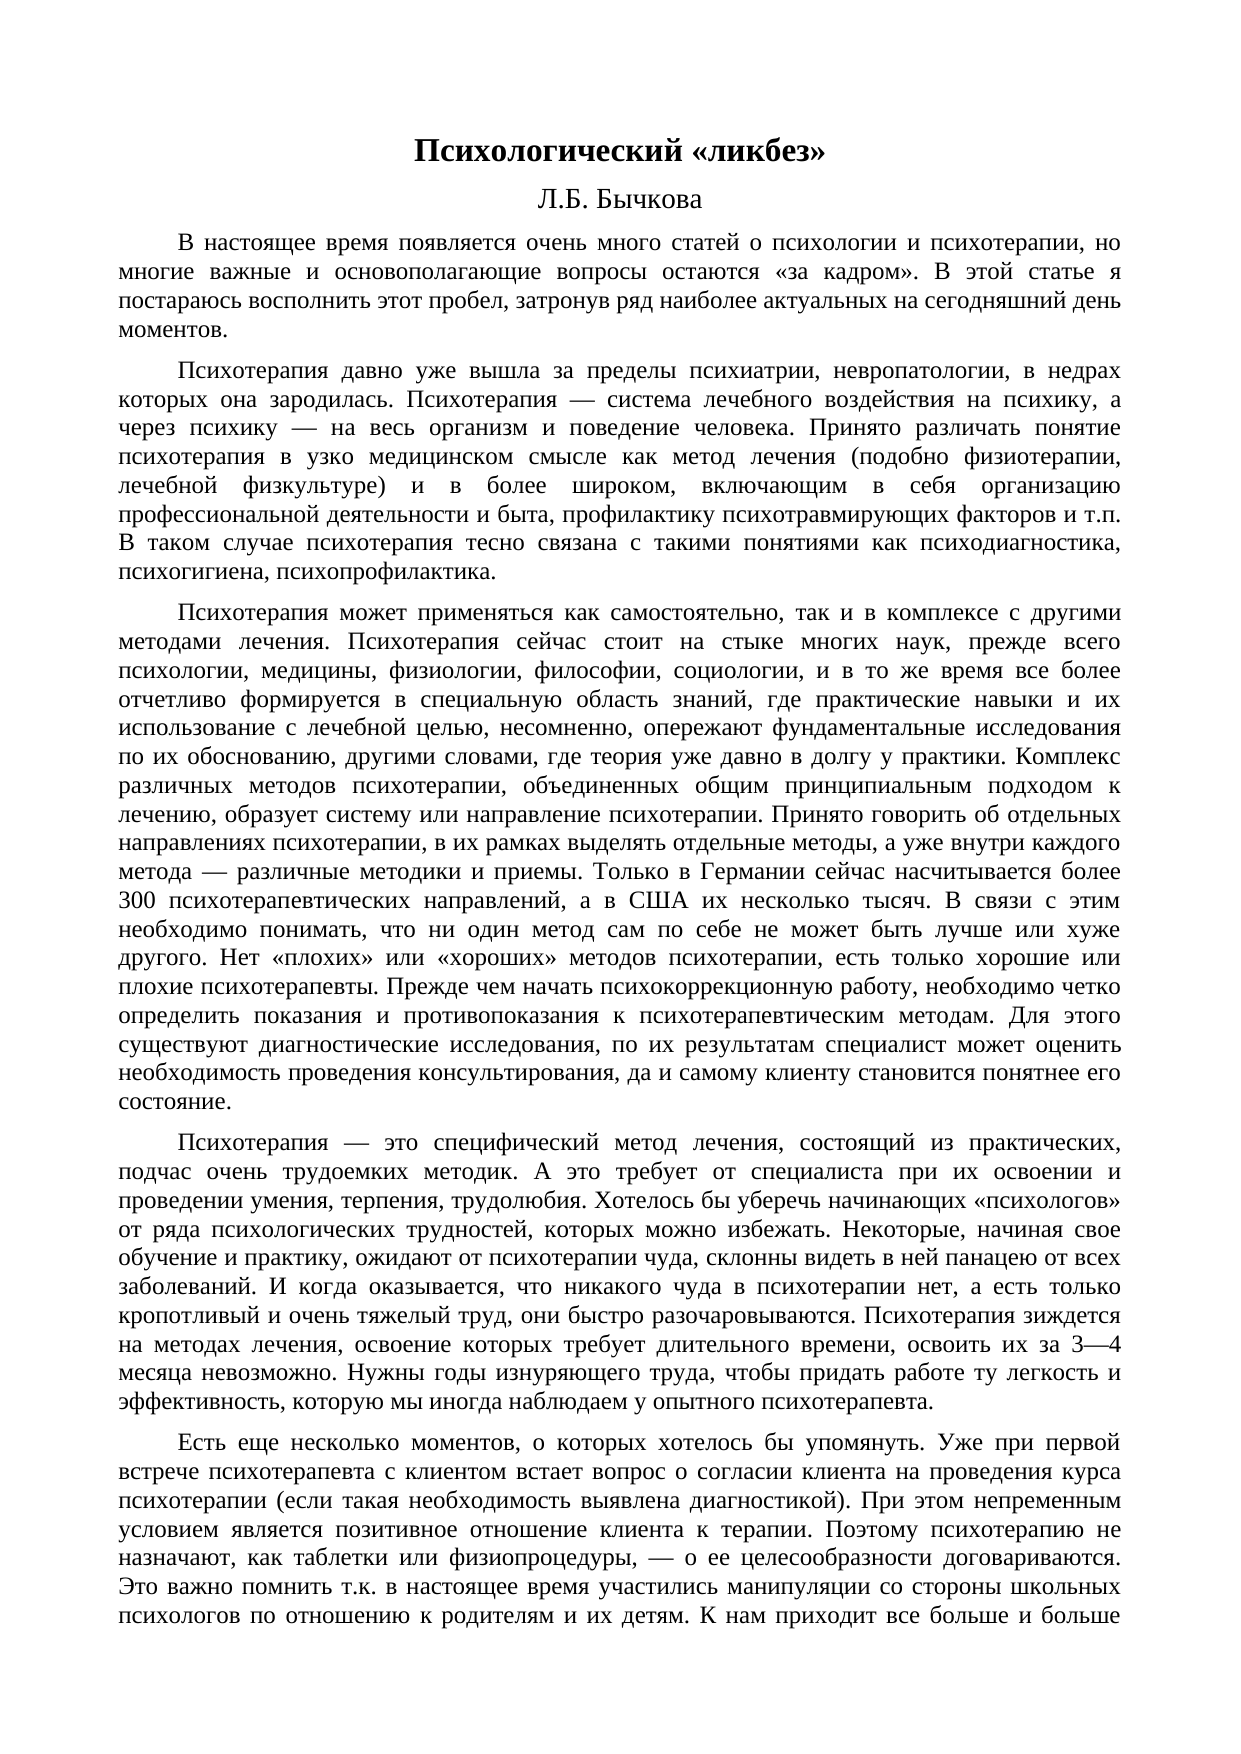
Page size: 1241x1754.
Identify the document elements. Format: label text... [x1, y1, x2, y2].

text Психотерапия — это специфический метод лечения, состоящий из практических, подчас очень трудоемких методик. А это требует от специалиста при их освоении и проведении умения, терпения, трудолюбия. Хотелось бы уберечь начинающих «психологов» от ряда психологических трудностей, которых можно избежать. Некоторые, начиная свое обучение и практику, ожидают от психотерапии чуда, склонны видеть в ней панацею от всех заболеваний. И когда оказывается, что никакого чуда в психотерапии нет, а есть только кропотливый и очень тяжелый труд, они быстро разочаровываются. Психотерапия зиждется на методах лечения, освоение которых требует длительного времени, освоить их за 3—4 месяца невозможно. Нужны годы изнуряющего труда, чтобы придать работе ту легкость и эффективность, которую мы иногда наблюдаем у опытного психотерапевта. [118, 1127, 1122, 1415]
text Л.Б. Бычкова [118, 181, 1122, 215]
text Психологический «ликбез» [118, 131, 1122, 169]
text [118, 1427, 1122, 1629]
text В настоящее время появляется очень много статей о психологии и психотерапии, но многие важные и основополагающие вопросы остаются «за кадром». В этой статье я постараюсь восполнить этот пробел, затронув ряд наиболее актуальных на сегодняшний день моментов. [118, 227, 1122, 342]
text Психотерапия может применяться как самостоятельно, так и в комплексе с другими методами лечения. Психотерапия сейчас стоит на стыке многих наук, прежде всего психологии, медицины, физиологии, философии, социологии, и в то же время все более отчетливо формируется в специальную область знаний, где практические навыки и их использование с лечебной целью, несомненно, опережают фундаментальные исследования по их обоснованию, другими словами, где теория уже давно в долгу у практики. Комплекс различных методов психотерапии, объединенных общим принципиальным подходом к лечению, образует систему или направление психотерапии. Принято говорить об отдельных направлениях психотерапии, в их рамках выделять отдельные методы, а уже внутри каждого метода — различные методики и приемы. Только в Германии сейчас насчитывается более 300 психотерапевтических направлений, а в США их несколько тысяч. В связи с этим необходимо понимать, что ни один метод сам по себе не может быть лучше или хуже другого. Нет «плохих» или «хороших» методов психотерапии, есть только хорошие или плохие психотерапевты. Прежде чем начать психокоррекционную работу, необходимо четко определить показания и противопоказания к психотерапевтическим методам. Для этого существуют диагностические исследования, по их результатам специалист может оценить необходимость проведения консультирования, да и самому клиенту становится понятнее его состояние. [118, 597, 1122, 1115]
text Психотерапия давно уже вышла за пределы психиатрии, невропатологии, в недрах которых она зародилась. Психотерапия — система лечебного воздействия на психику, а через психику — на весь организм и поведение человека. Принято различать понятие психотерапия в узко медицинском смысле как метод лечения (подобно физиотерапии, лечебной физкультуре) и в более широком, включающим в себя организацию профессиональной деятельности и быта, профилактику психотравмирующих факторов и т.п. В таком случае психотерапия тесно связана с такими понятиями как психодиагностика, психогигиена, психопрофилактика. [118, 355, 1122, 585]
